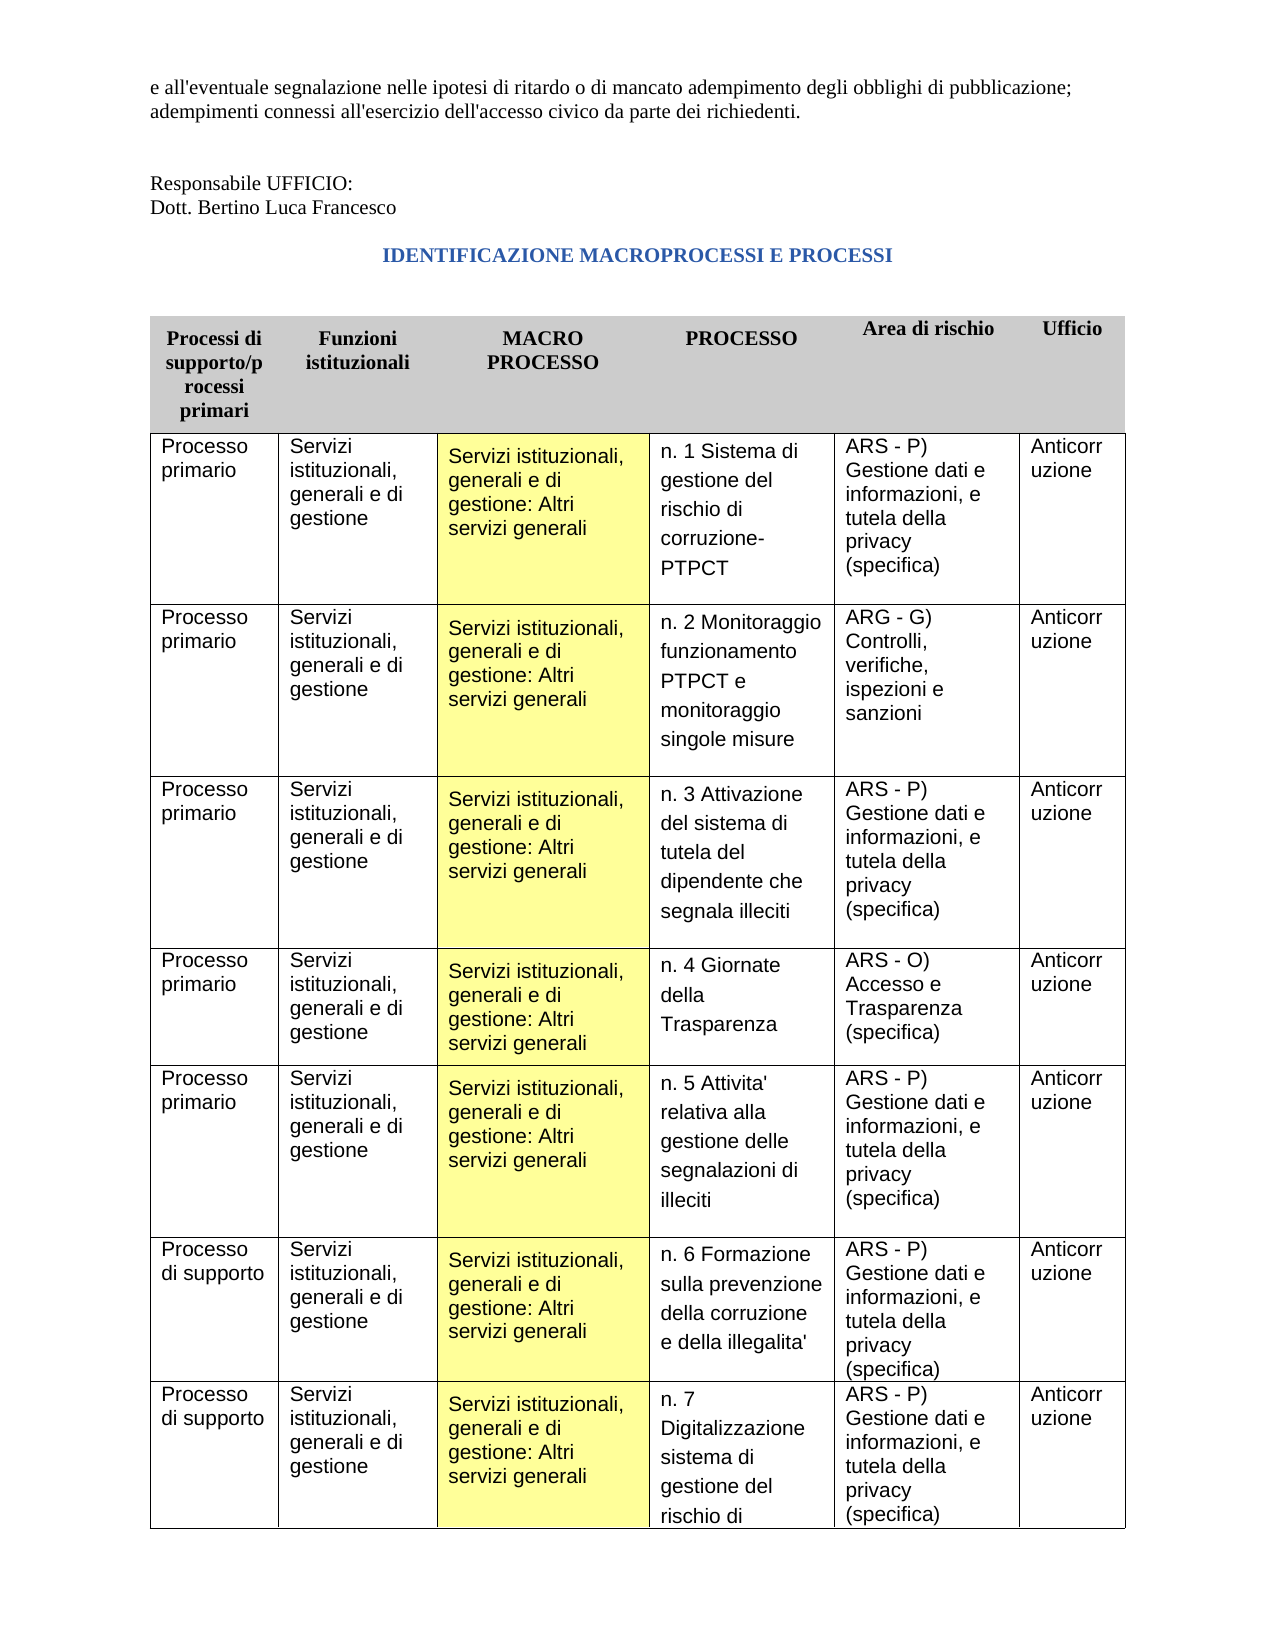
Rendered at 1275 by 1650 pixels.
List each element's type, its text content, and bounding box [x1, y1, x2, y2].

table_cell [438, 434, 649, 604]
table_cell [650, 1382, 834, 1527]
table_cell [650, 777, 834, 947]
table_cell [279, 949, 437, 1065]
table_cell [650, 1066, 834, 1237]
text Responsabile UFFICIO: [150, 171, 1125, 195]
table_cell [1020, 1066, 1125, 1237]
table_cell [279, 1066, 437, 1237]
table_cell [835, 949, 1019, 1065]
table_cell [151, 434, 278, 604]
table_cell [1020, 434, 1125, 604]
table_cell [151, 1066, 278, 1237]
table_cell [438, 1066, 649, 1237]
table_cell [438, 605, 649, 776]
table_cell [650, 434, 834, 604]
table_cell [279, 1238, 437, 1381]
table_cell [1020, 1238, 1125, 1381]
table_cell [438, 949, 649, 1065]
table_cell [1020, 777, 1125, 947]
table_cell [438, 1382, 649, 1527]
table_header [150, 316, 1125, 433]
text IDENTIFICAZIONE MACROPROCESSI E PROCESSI [150, 243, 1125, 267]
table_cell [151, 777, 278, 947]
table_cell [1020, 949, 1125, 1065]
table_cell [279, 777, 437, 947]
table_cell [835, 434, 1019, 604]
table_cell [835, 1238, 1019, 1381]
text Dott. Bertino Luca Francesco [150, 195, 1125, 219]
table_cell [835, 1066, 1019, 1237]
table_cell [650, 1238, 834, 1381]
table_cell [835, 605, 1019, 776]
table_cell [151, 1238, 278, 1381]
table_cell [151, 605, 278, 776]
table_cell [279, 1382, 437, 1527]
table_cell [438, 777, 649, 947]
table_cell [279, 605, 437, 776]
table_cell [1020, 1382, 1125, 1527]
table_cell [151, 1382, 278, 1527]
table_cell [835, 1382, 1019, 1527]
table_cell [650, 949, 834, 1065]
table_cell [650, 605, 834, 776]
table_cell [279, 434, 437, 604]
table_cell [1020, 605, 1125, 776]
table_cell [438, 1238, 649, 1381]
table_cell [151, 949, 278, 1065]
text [150, 75, 1125, 123]
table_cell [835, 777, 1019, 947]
